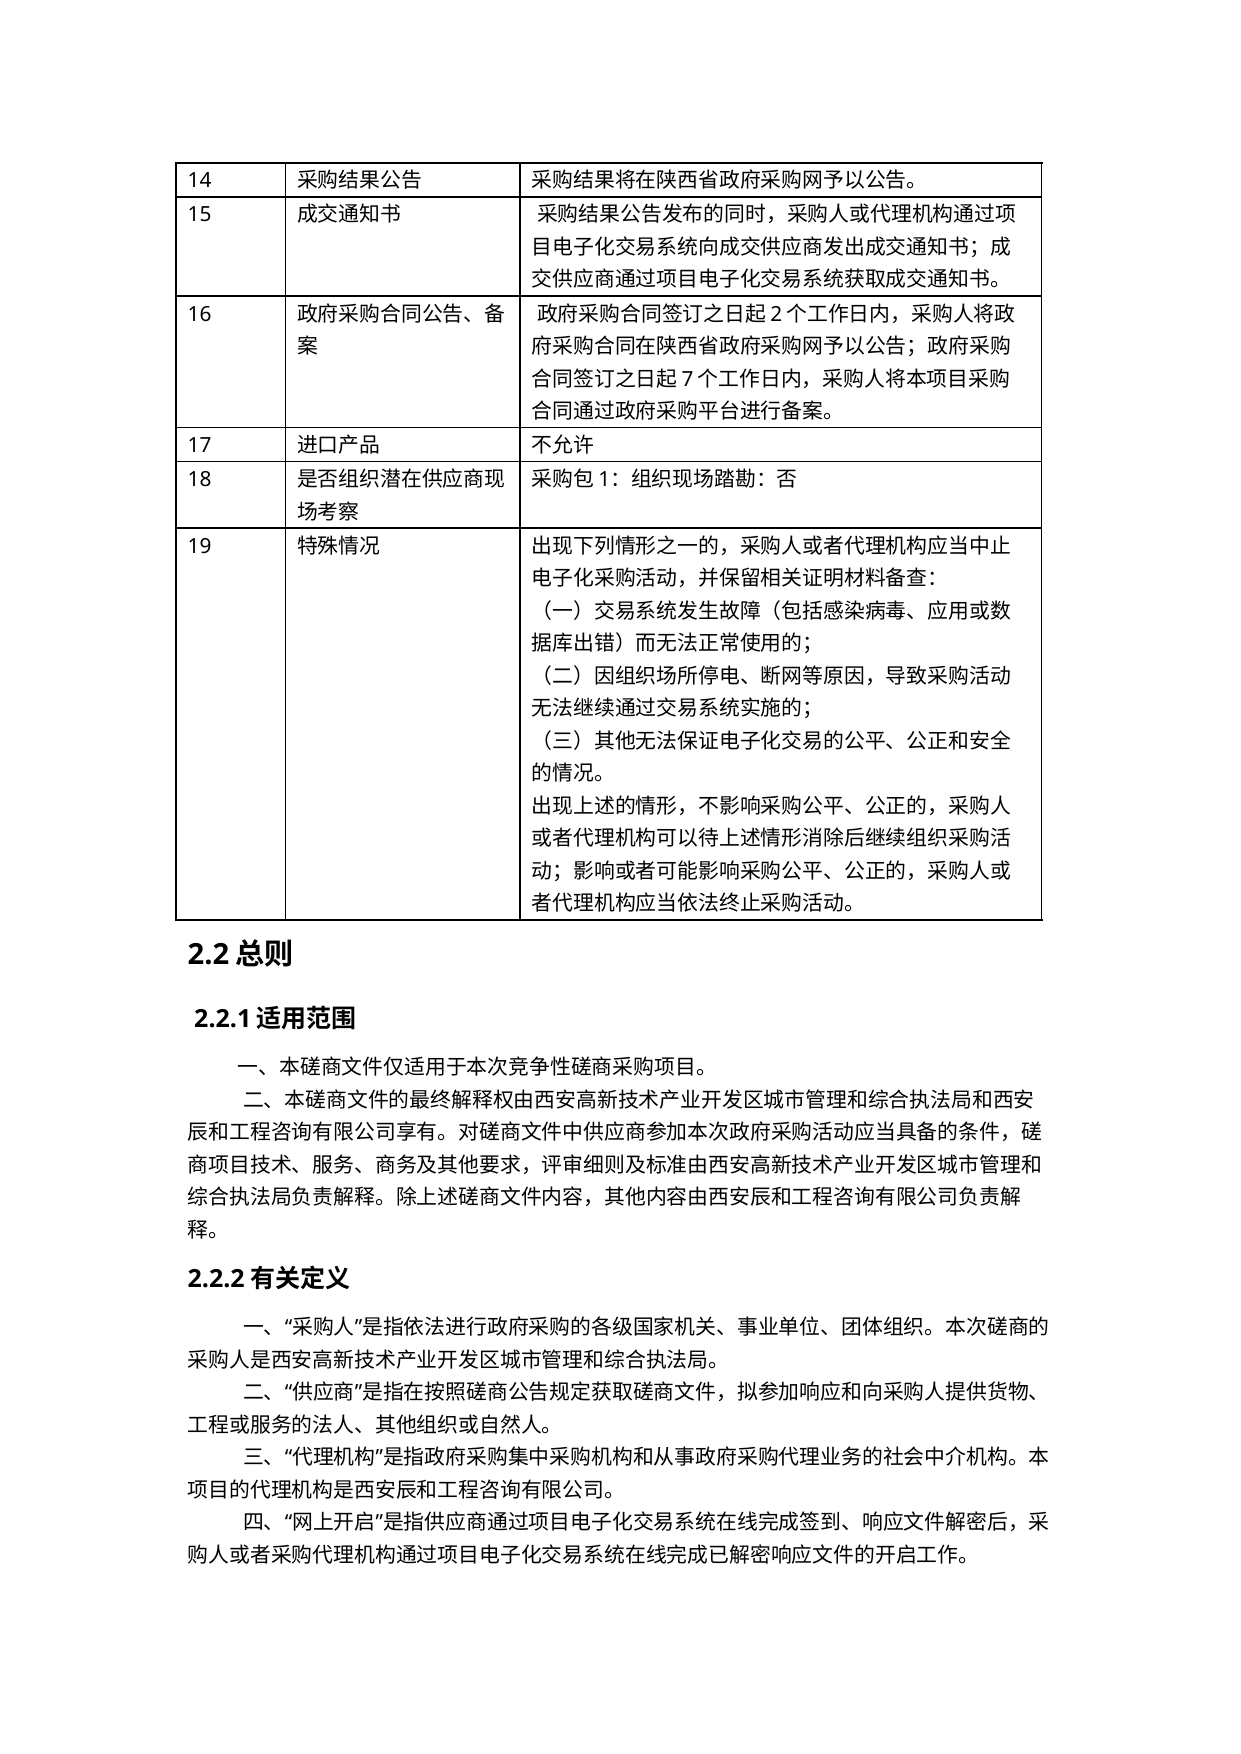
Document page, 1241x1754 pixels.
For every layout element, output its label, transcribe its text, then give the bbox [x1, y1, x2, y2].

text 二、“供应商”是指在按照磋商公告规定获取磋商文件，拟参加响应和向采购人提供货物、工程或服务的法人、其他组织或自然人。 [187, 1375, 1053, 1440]
text 一、“采购人”是指依法进行政府采购的各级国家机关、事业单位、团体组织。本次磋商的采购人是西安高新技术产业开发区城市管理和综合执法局。 [187, 1310, 1053, 1375]
table_cell 19 [177, 529, 285, 919]
table_cell 15 [177, 198, 285, 295]
table_cell 不允许 [521, 428, 1041, 461]
table_cell 特殊情况 [286, 529, 519, 919]
table_cell 成交通知书 [286, 198, 519, 295]
table_cell 进口产品 [286, 428, 519, 461]
table_cell 14 [177, 164, 285, 196]
table_cell 采购结果将在陕西省政府采购网予以公告。 [521, 164, 1041, 196]
text 四、“网上开启”是指供应商通过项目电子化交易系统在线完成签到、响应文件解密后，采购人或者采购代理机构通过项目电子化交易系统在线完成已解密响应文件的开启工作。 [187, 1505, 1053, 1570]
table_cell 17 [177, 428, 285, 461]
table_cell 出现下列情形之一的，采购人或者代理机构应当中止电子化采购活动，并保留相关证明材料备查： （一）交易系统发生故障（包括感染病毒、应用或数据库出错）而无法正常使用的； （二）因组织场所停电、断网等原因，导致采购活动无法继续通过交易系统实施的； （三）其他无法保证电子化交易的公平、公正和安全的情况。 出现上述的情形，不影响采购公平、公正的，采购人或者代理机构可以待上述情形消除后继续组织采购活动；影响或者可能影响采购公平、公正的，采购人或者代理机构应当依法终止采购活动。 [521, 529, 1041, 919]
text 一、本磋商文件仅适用于本次竞争性磋商采购项目。 [187, 1050, 1053, 1083]
table_cell 是否组织潜在供应商现场考察 [286, 462, 519, 527]
text 二、本磋商文件的最终解释权由西安高新技术产业开发区城市管理和综合执法局和西安辰和工程咨询有限公司享有。对磋商文件中供应商参加本次政府采购活动应当具备的条件，磋商项目技术、服务、商务及其他要求，评审细则及标准由西安高新技术产业开发区城市管理和综合执法局负责解释。除上述磋商文件内容，其他内容由西安辰和工程咨询有限公司负责解释。 [187, 1083, 1053, 1245]
table_cell 18 [177, 462, 285, 527]
text 2.2.1适用范围 [187, 985, 1053, 1050]
text 2.2.2有关定义 [187, 1245, 1053, 1310]
text 2.2总则 [187, 920, 1053, 985]
table_cell 政府采购合同公告、备案 [286, 297, 519, 427]
table_cell 采购结果公告发布的同时，采购人或代理机构通过项目电子化交易系统向成交供应商发出成交通知书；成交供应商通过项目电子化交易系统获取成交通知书。 [521, 198, 1041, 295]
table_cell 采购包1：组织现场踏勘：否 [521, 462, 1041, 527]
table_cell 政府采购合同签订之日起2个工作日内，采购人将政府采购合同在陕西省政府采购网予以公告；政府采购合同签订之日起7个工作日内，采购人将本项目采购合同通过政府采购平台进行备案。 [521, 297, 1041, 427]
table_cell 采购结果公告 [286, 164, 519, 196]
text 三、“代理机构”是指政府采购集中采购机构和从事政府采购代理业务的社会中介机构。本项目的代理机构是西安辰和工程咨询有限公司。 [187, 1440, 1053, 1505]
table_cell 16 [177, 297, 285, 427]
